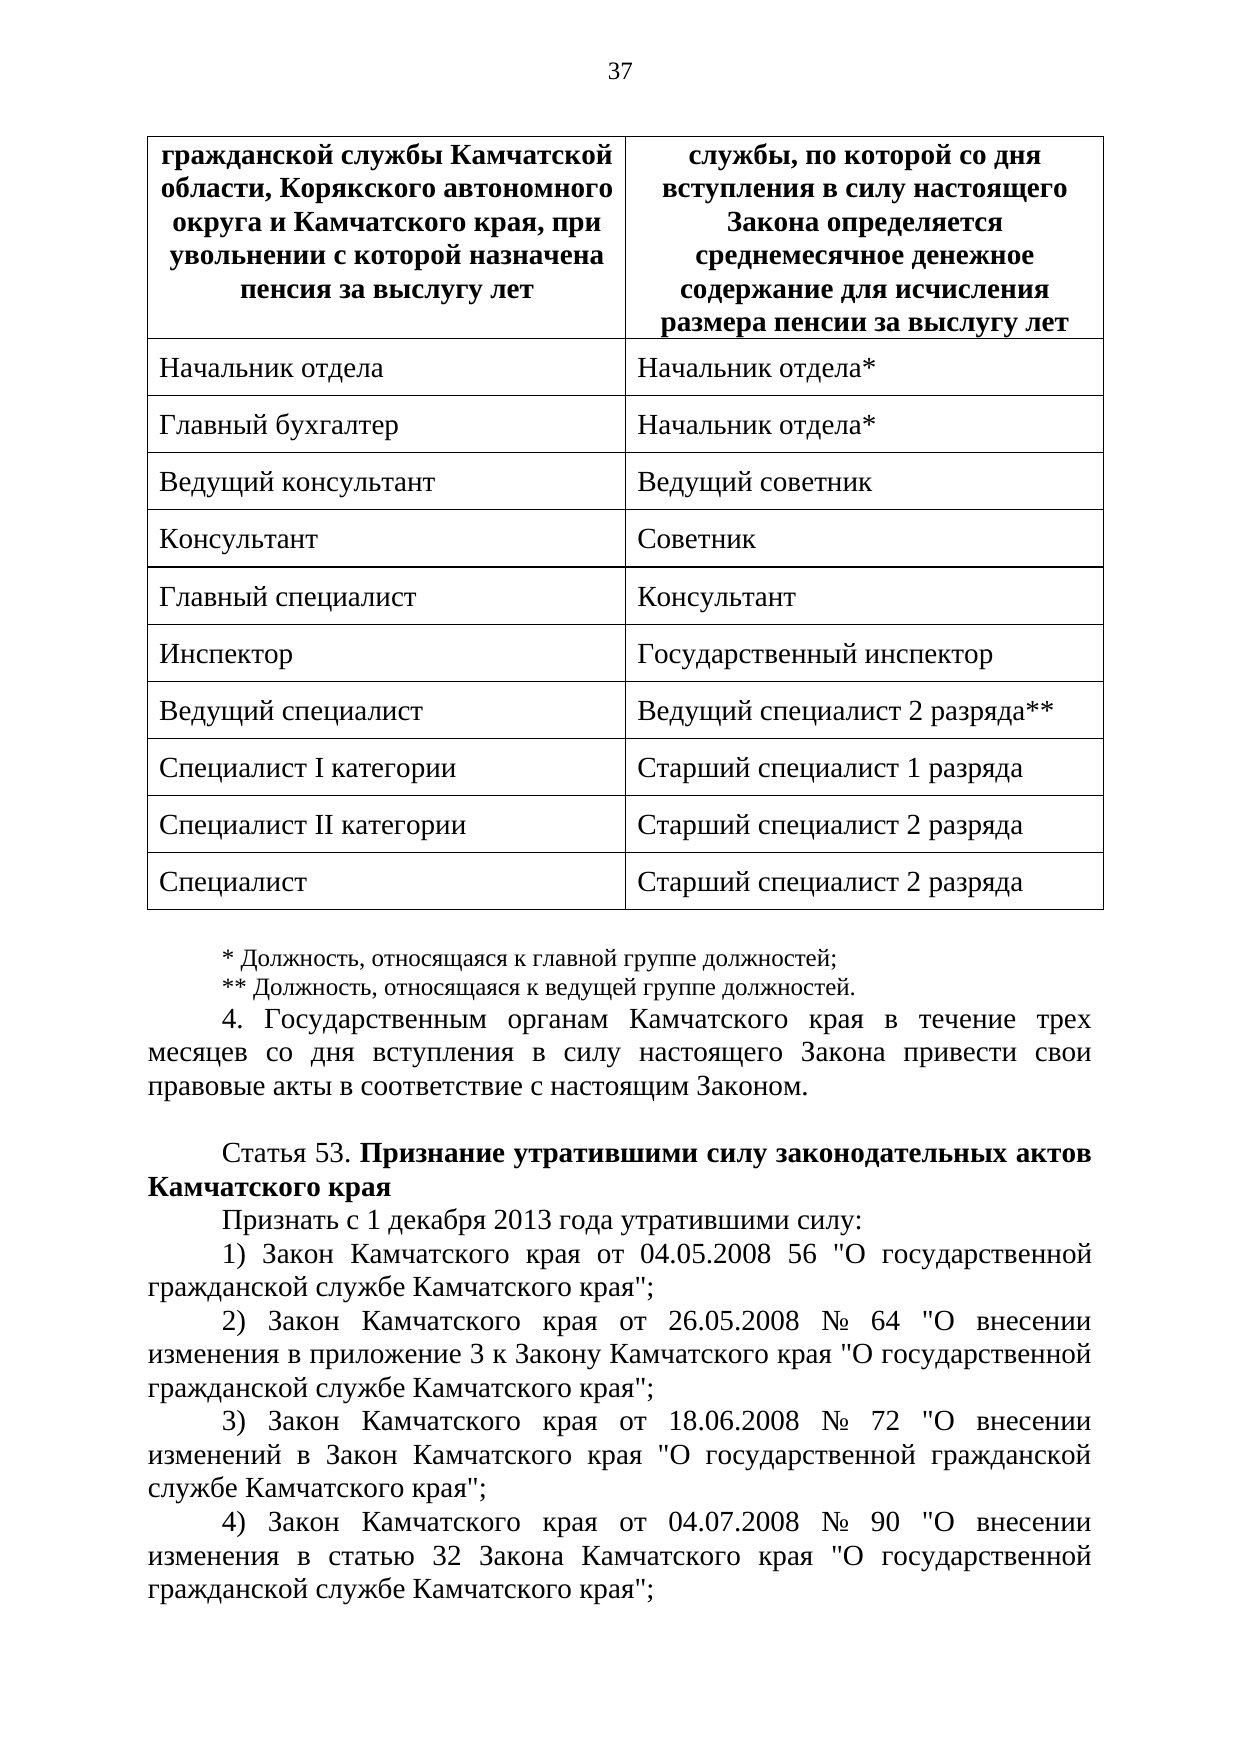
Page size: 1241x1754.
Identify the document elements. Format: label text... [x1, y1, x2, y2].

table_cell Начальник отдела* [626, 396, 1103, 452]
text 4) Закон Камчатского края от 04.07.2008 № 90 "О внесении изменения в статью 32 Закона Камчатского края "О государственной гражданской службе Камчатского края"; [148, 1504, 1092, 1605]
table_cell Старший специалист 1 разряда [626, 739, 1103, 795]
text 2) Закон Камчатского края от 26.05.2008 № 64 "О внесении изменения в приложение 3 к Закону Камчатского края "О государственной гражданской службе Камчатского края"; [148, 1303, 1092, 1403]
table_cell Консультант [148, 510, 625, 566]
table_cell Главный бухгалтер [148, 396, 625, 452]
table_cell Ведущий специалист 2 разряда** [626, 682, 1103, 738]
table_cell Ведущий консультант [148, 453, 625, 509]
table_cell Начальник отдела [148, 339, 625, 395]
table_cell Советник [626, 510, 1103, 566]
table_cell Инспектор [148, 625, 625, 681]
table_cell Специалист I категории [148, 739, 625, 795]
table_cell Старший специалист 2 разряда [626, 853, 1103, 909]
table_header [626, 137, 1103, 338]
table_cell Консультант [626, 568, 1103, 623]
table_cell Ведущий советник [626, 453, 1103, 509]
table_cell Старший специалист 2 разряда [626, 796, 1103, 852]
title * Должность, относящаяся к главной группе должностей; [148, 943, 1092, 972]
title ** Должность, относящаяся к ведущей группе должностей. [148, 972, 1092, 1001]
text 4. Государственным органам Камчатского края в течение трех месяцев со дня вступления в силу настоящего Закона привести свои правовые акты в соответствие с настоящим Законом. [148, 1001, 1092, 1102]
table_cell Ведущий специалист [148, 682, 625, 738]
text 3) Закон Камчатского края от 18.06.2008 № 72 "О внесении изменений в Закон Камчатского края "О государственной гражданской службе Камчатского края"; [148, 1403, 1092, 1504]
text 1) Закон Камчатского края от 04.05.2008 56 "О государственной гражданской службе Камчатского края"; [148, 1236, 1092, 1303]
table_cell Начальник отдела* [626, 339, 1103, 395]
table_cell Государственный инспектор [626, 625, 1103, 681]
table_cell Специалист [148, 853, 625, 909]
table_cell Специалист II категории [148, 796, 625, 852]
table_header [148, 137, 625, 338]
text Статья 53. Признание утратившими силу законодательных актов Камчатского края [148, 1135, 1092, 1202]
table_cell Главный специалист [148, 568, 625, 623]
text Признать с 1 декабря 2013 года утратившими силу: [148, 1202, 1092, 1236]
